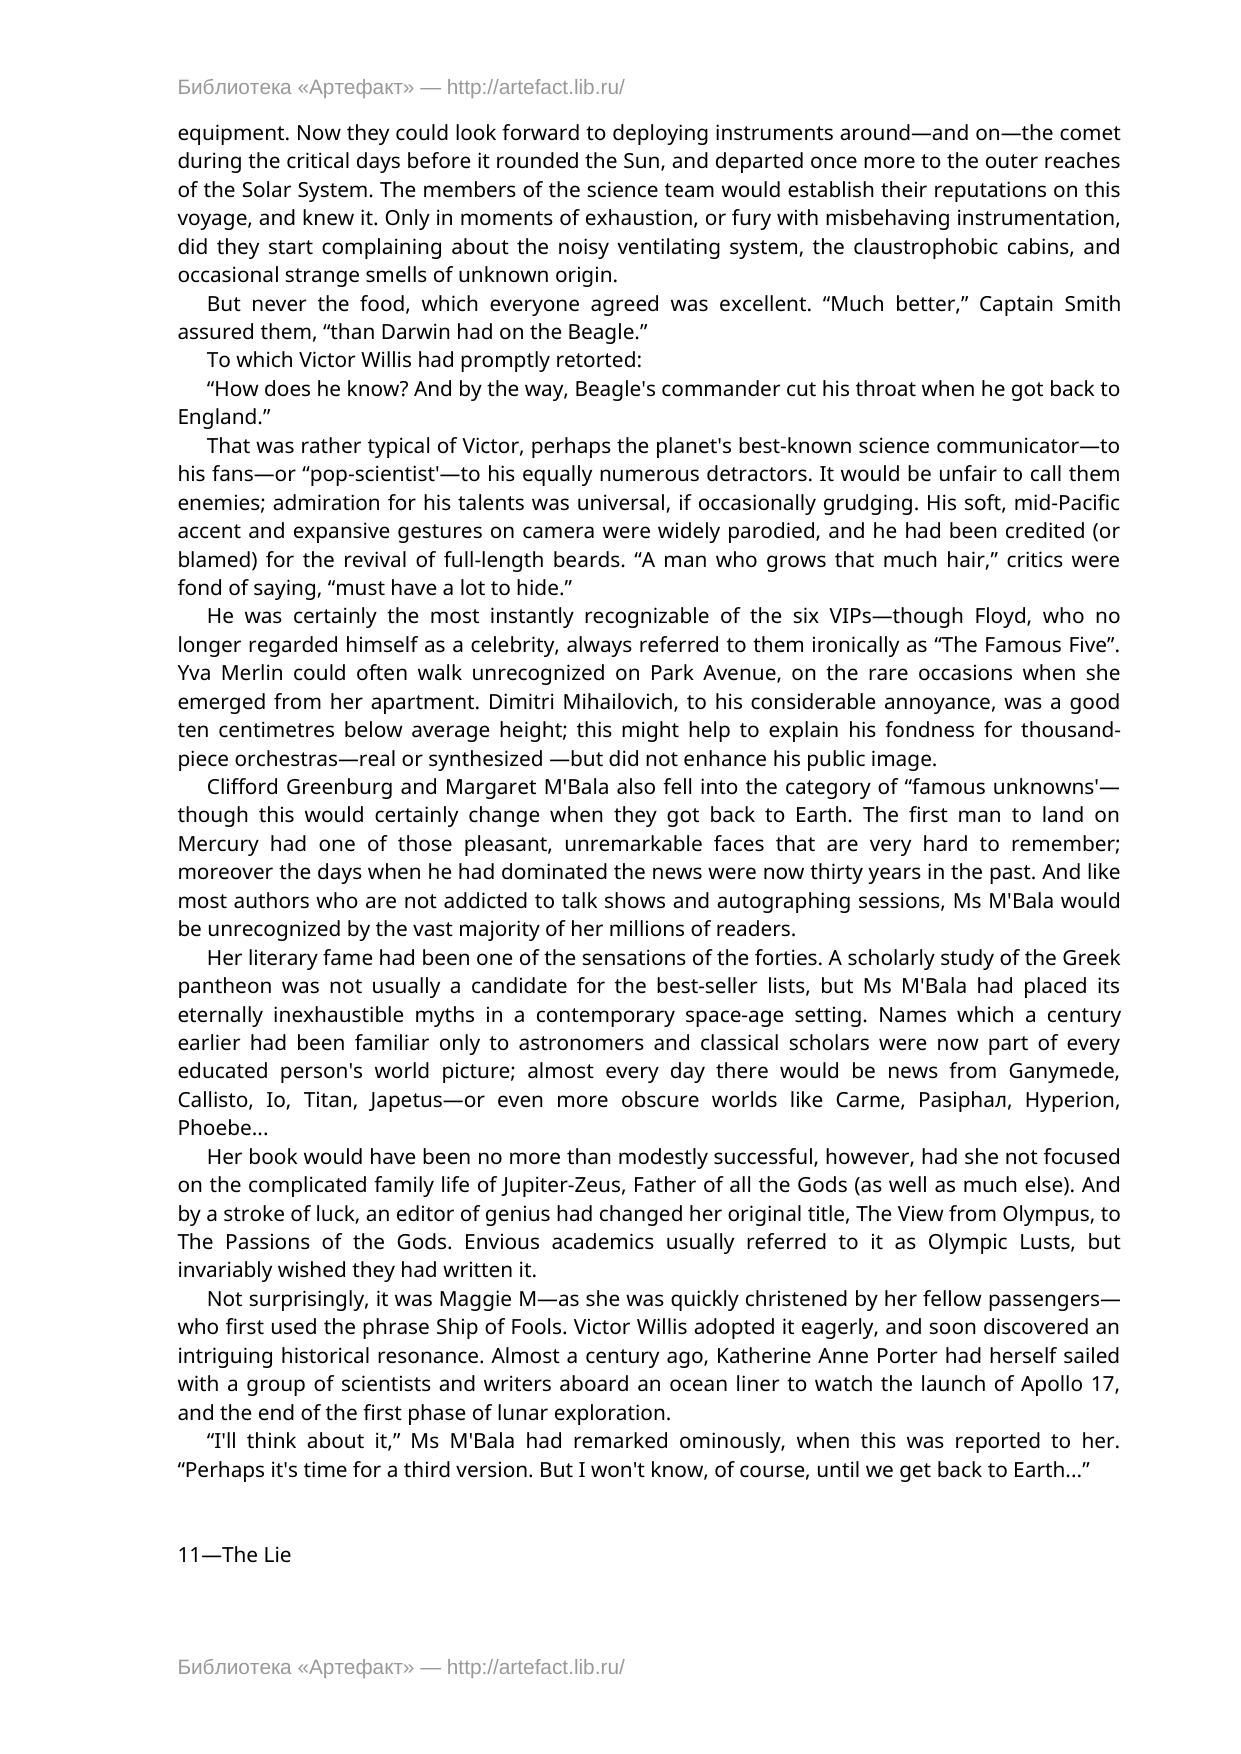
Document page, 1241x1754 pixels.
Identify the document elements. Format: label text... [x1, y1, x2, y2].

text 11—The Lie [177, 1540, 1122, 1568]
text Her book would have been no more than modestly successful, however, had she not focused on the complicated family life of Jupiter-Zeus, Father of all the Gods (as well as much else). And by a stroke of luck, an editor of genius had changed her original title, The View from Olympus, to The Passions of the Gods. Envious academics usually referred to it as Olympic Lusts, but invariably wished they had written it. [177, 1142, 1122, 1284]
text “How does he know? And by the way, Beagle's commander cut his throat when he got back to England.” [177, 374, 1122, 431]
text To which Victor Willis had promptly retorted: [177, 346, 1122, 374]
text Clifford Greenburg and Margaret M'Bala also fell into the category of “famous unknowns'—though this would certainly change when they got back to Earth. The first man to land on Mercury had one of those pleasant, unremarkable faces that are very hard to remember; moreover the days when he had dominated the news were now thirty years in the past. And like most authors who are not addicted to talk shows and autographing sessions, Ms M'Bala would be unrecognized by the vast majority of her millions of readers. [177, 772, 1122, 943]
text But never the food, which everyone agreed was excellent. “Much better,” Captain Smith assured them, “than Darwin had on the Beagle.” [177, 289, 1122, 346]
text Her literary fame had been one of the sensations of the forties. A scholarly study of the Greek pantheon was not usually a candidate for the best-seller lists, but Ms M'Bala had placed its eternally inexhaustible myths in a contemporary space-age setting. Names which a century earlier had been familiar only to astronomers and classical scholars were now part of every educated person's world picture; almost every day there would be news from Ganymede, Callisto, Io, Titan, Japetus—or even more obscure worlds like Carme, Pasiphaл, Hyperion, Phoebe... [177, 943, 1122, 1142]
text Not surprisingly, it was Maggie M—as she was quickly christened by her fellow passengers—who first used the phrase Ship of Fools. Victor Willis adopted it eagerly, and soon discovered an intriguing historical resonance. Almost a century ago, Katherine Anne Porter had herself sailed with a group of scientists and writers aboard an ocean liner to watch the launch of Apollo 17, and the end of the first phase of lunar exploration. [177, 1284, 1122, 1426]
text That was rather typical of Victor, perhaps the planet's best-known science communicator—to his fans—or “pop-scientist'—to his equally numerous detractors. It would be unfair to call them enemies; admiration for his talents was universal, if occasionally grudging. His soft, mid-Pacific accent and expansive gestures on camera were widely parodied, and he had been credited (or blamed) for the revival of full-length beards. “A man who grows that much hair,” critics were fond of saying, “must have a lot to hide.” [177, 431, 1122, 602]
text He was certainly the most instantly recognizable of the six VIPs—though Floyd, who no longer regarded himself as a celebrity, always referred to them ironically as “The Famous Five”. Yva Merlin could often walk unrecognized on Park Avenue, on the rare occasions when she emerged from her apartment. Dimitri Mihailovich, to his considerable annoyance, was a good ten centimetres below average height; this might help to explain his fondness for thousand-piece orchestras—real or synthesized —but did not enhance his public image. [177, 602, 1122, 772]
text “I'll think about it,” Ms M'Bala had remarked ominously, when this was reported to her. “Perhaps it's time for a third version. But I won't know, of course, until we get back to Earth...” [177, 1426, 1122, 1483]
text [177, 118, 1122, 289]
